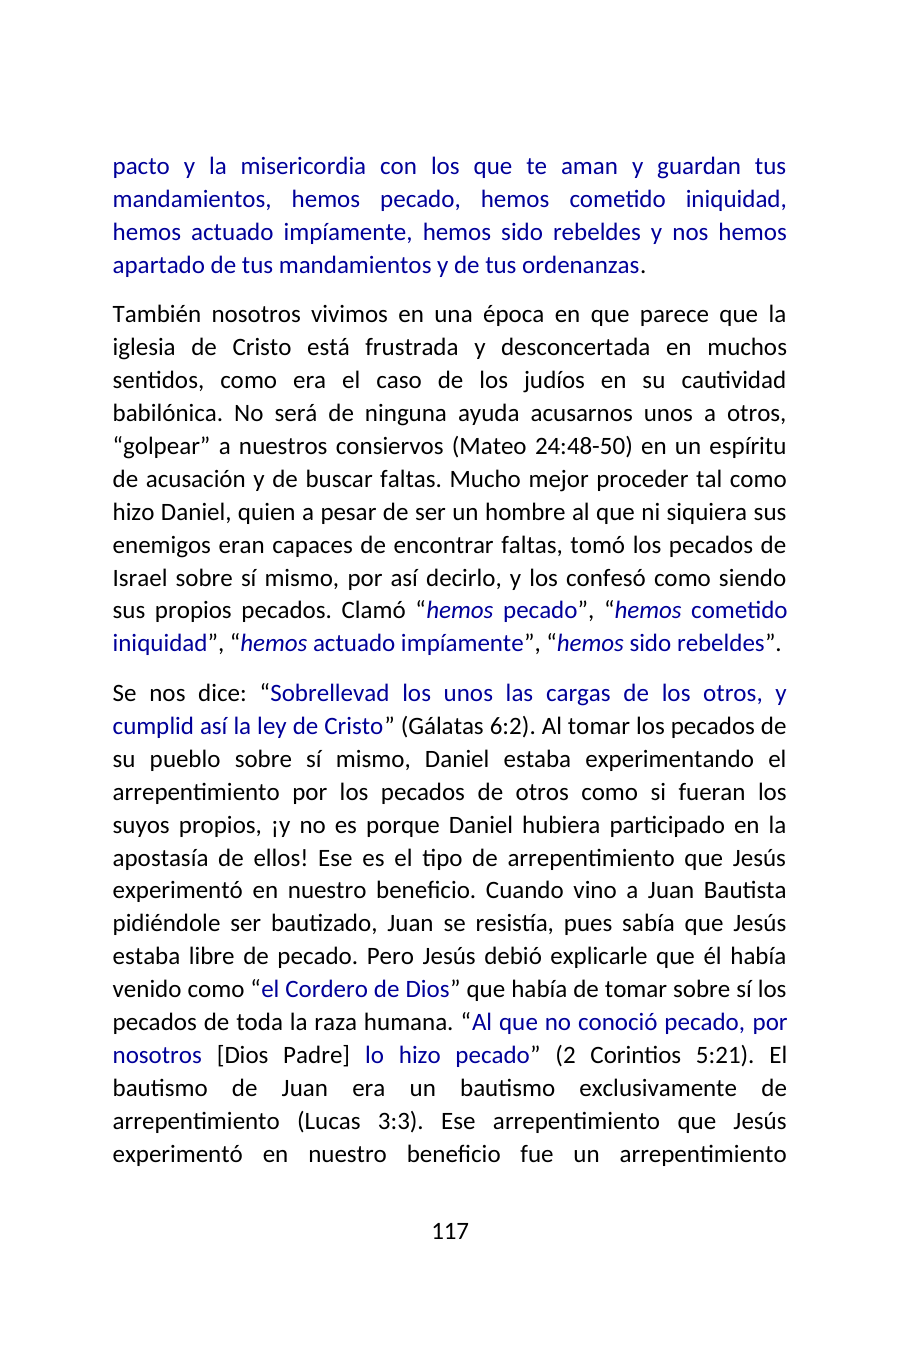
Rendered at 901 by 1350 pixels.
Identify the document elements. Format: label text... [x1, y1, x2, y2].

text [112, 677, 788, 1168]
text También nosotros vivimos en una época en que parece que la iglesia de Cristo está frustrada y desconcertada en muchos sentidos, como era el caso de los judíos en su cautividad babilónica. No será de ninguna ayuda acusarnos unos a otros, “golpear” a nuestros consiervos (Mateo 24:48-50) en un espíritu de acusación y de buscar faltas. Mucho mejor proceder tal como hizo Daniel, quien a pesar de ser un hombre al que ni siquiera sus enemigos eran capaces de encontrar faltas, tomó los pecados de Israel sobre sí mismo, por así decirlo, y los confesó como siendo sus propios pecados. Clamó “hemos pecado”, “hemos cometido iniquidad”, “hemos actuado impíamente”, “hemos sido rebeldes”. [112, 298, 788, 658]
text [112, 150, 788, 279]
